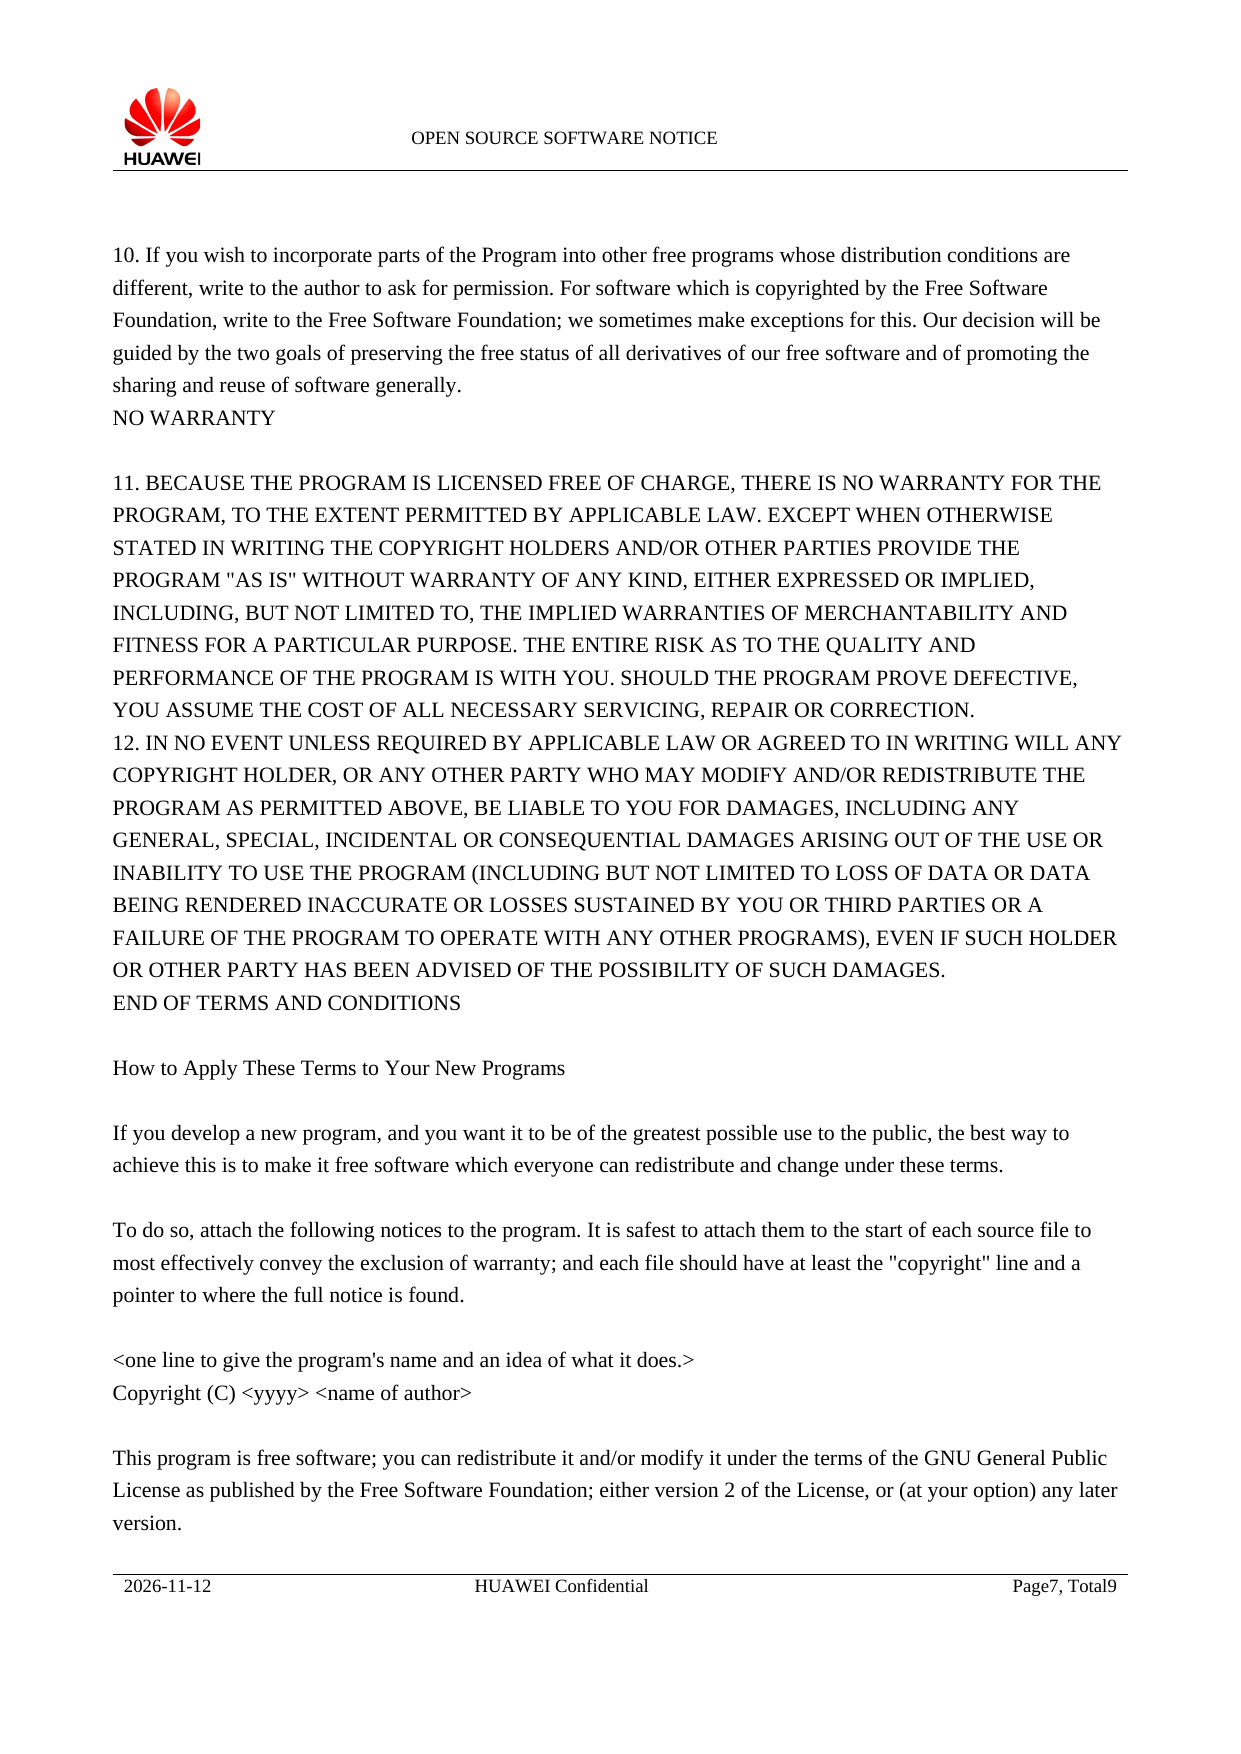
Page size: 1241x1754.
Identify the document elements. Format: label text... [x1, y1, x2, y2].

text To do so, attach the following notices to the program. It is safest to attach them to the start of each source file to most effectively convey the exclusion of warranty; and each file should have at least the "copyright" line and a pointer to where the full notice is found. [112, 1214, 1128, 1311]
text NO WARRANTY [112, 401, 1128, 434]
text Copyright (C) <yyyy> <name of author> [112, 1376, 1128, 1409]
text END OF TERMS AND CONDITIONS [112, 986, 1128, 1019]
text 12. IN NO EVENT UNLESS REQUIRED BY APPLICABLE LAW OR AGREED TO IN WRITING WILL ANY COPYRIGHT HOLDER, OR ANY OTHER PARTY WHO MAY MODIFY AND/OR REDISTRIBUTE THE PROGRAM AS PERMITTED ABOVE, BE LIABLE TO YOU FOR DAMAGES, INCLUDING ANY GENERAL, SPECIAL, INCIDENTAL OR CONSEQUENTIAL DAMAGES ARISING OUT OF THE USE OR INABILITY TO USE THE PROGRAM (INCLUDING BUT NOT LIMITED TO LOSS OF DATA OR DATA BEING RENDERED INACCURATE OR LOSSES SUSTAINED BY YOU OR THIRD PARTIES OR A FAILURE OF THE PROGRAM TO OPERATE WITH ANY OTHER PROGRAMS), EVEN IF SUCH HOLDER OR OTHER PARTY HAS BEEN ADVISED OF THE POSSIBILITY OF SUCH DAMAGES. [112, 726, 1128, 986]
text If you develop a new program, and you want it to be of the greatest possible use to the public, the best way to achieve this is to make it free software which everyone can redistribute and change under these terms. [112, 1116, 1128, 1181]
text This program is free software; you can redistribute it and/or modify it under the terms of the GNU General Public License as published by the Free Software Foundation; either version 2 of the License, or (at your option) any later version. [112, 1441, 1128, 1539]
text How to Apply These Terms to Your New Programs [112, 1051, 1128, 1084]
text <one line to give the program's name and an idea of what it does.> [112, 1344, 1128, 1376]
text 10. If you wish to incorporate parts of the Program into other free programs whose distribution conditions are different, write to the author to ask for permission. For software which is copyrighted by the Free Software Foundation, write to the Free Software Foundation; we sometimes make exceptions for this. Our decision will be guided by the two goals of preserving the free status of all derivatives of our free software and of promoting the sharing and reuse of software generally. [112, 239, 1128, 401]
picture [124, 88, 201, 165]
text 11. BECAUSE THE PROGRAM IS LICENSED FREE OF CHARGE, THERE IS NO WARRANTY FOR THE PROGRAM, TO THE EXTENT PERMITTED BY APPLICABLE LAW. EXCEPT WHEN OTHERWISE STATED IN WRITING THE COPYRIGHT HOLDERS AND/OR OTHER PARTIES PROVIDE THE PROGRAM "AS IS" WITHOUT WARRANTY OF ANY KIND, EITHER EXPRESSED OR IMPLIED, INCLUDING, BUT NOT LIMITED TO, THE IMPLIED WARRANTIES OF MERCHANTABILITY AND FITNESS FOR A PARTICULAR PURPOSE. THE ENTIRE RISK AS TO THE QUALITY AND PERFORMANCE OF THE PROGRAM IS WITH YOU. SHOULD THE PROGRAM PROVE DEFECTIVE, YOU ASSUME THE COST OF ALL NECESSARY SERVICING, REPAIR OR CORRECTION. [112, 466, 1128, 726]
